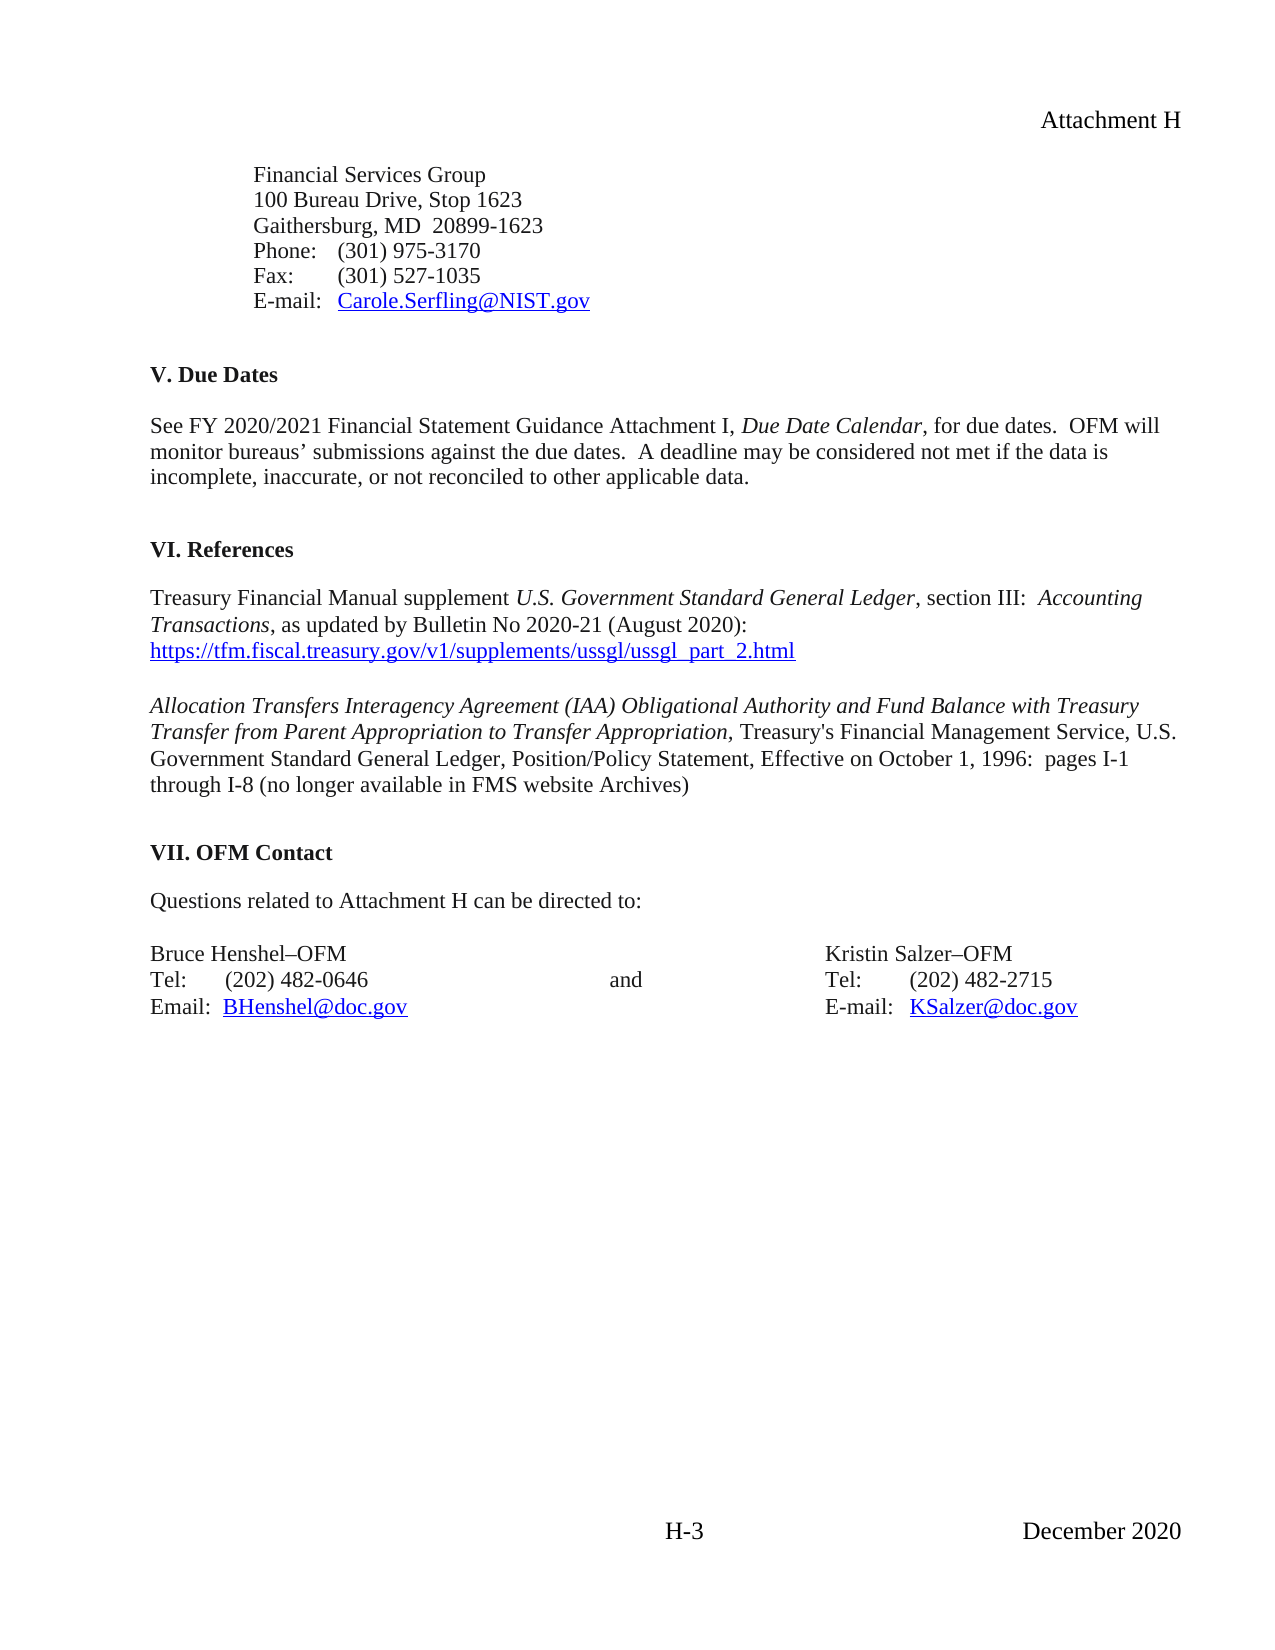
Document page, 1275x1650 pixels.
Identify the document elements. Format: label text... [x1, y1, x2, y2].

subtitle VI. References [150, 537, 1181, 563]
text Phone: (301) 975-3170 [253, 238, 1181, 263]
text Email: BHenshel@doc.gov E-mail: KSalzer@doc.gov [150, 993, 1181, 1019]
text Fax: (301) 527-1035 [253, 263, 1181, 288]
text E-mail: Carole.Serfling@NIST.gov [253, 288, 1181, 314]
text Tel: (202) 482-0646 and Tel: (202) 482-2715 [150, 966, 1181, 993]
text See FY 2020/2021 Financial Statement Guidance Attachment I, Due Date Calendar, for due dates. OFM will monitor bureaus’ submissions against the due dates. A deadline may be considered not met if the data is incomplete, inaccurate, or not reconciled to other applicable data. [150, 413, 1181, 489]
text 100 Bureau Drive, Stop 1623 [253, 188, 1181, 213]
text https://tfm.fiscal.treasury.gov/v1/supplements/ussgl/ussgl_part_2.html [150, 637, 1181, 663]
text Questions related to Attachment H can be directed to: [150, 887, 1181, 914]
text Treasury Financial Manual supplement U.S. Government Standard General Ledger, section III: Accounting Transactions, as updated by Bulletin No 2020-21 (August 2020): [150, 584, 1181, 637]
text Bruce Henshel–OFM Kristin Salzer–OFM [150, 940, 1181, 966]
text Allocation Transfers Interagency Agreement (IAA) Obligational Authority and Fund Balance with Treasury Transfer from Parent Appropriation to Transfer Appropriation, Treasury's Financial Management Service, U.S. Government Standard General Ledger, Position/Policy Statement, Effective on October 1, 1996: pages I-1 through I-8 (no longer available in FMS website Archives) [150, 692, 1181, 797]
subtitle VII. OFM Contact [150, 841, 1181, 866]
text Gaithersburg, MD 20899-1623 [253, 213, 1181, 238]
subtitle V. Due Dates [150, 362, 1181, 387]
text Financial Services Group [253, 162, 1181, 188]
